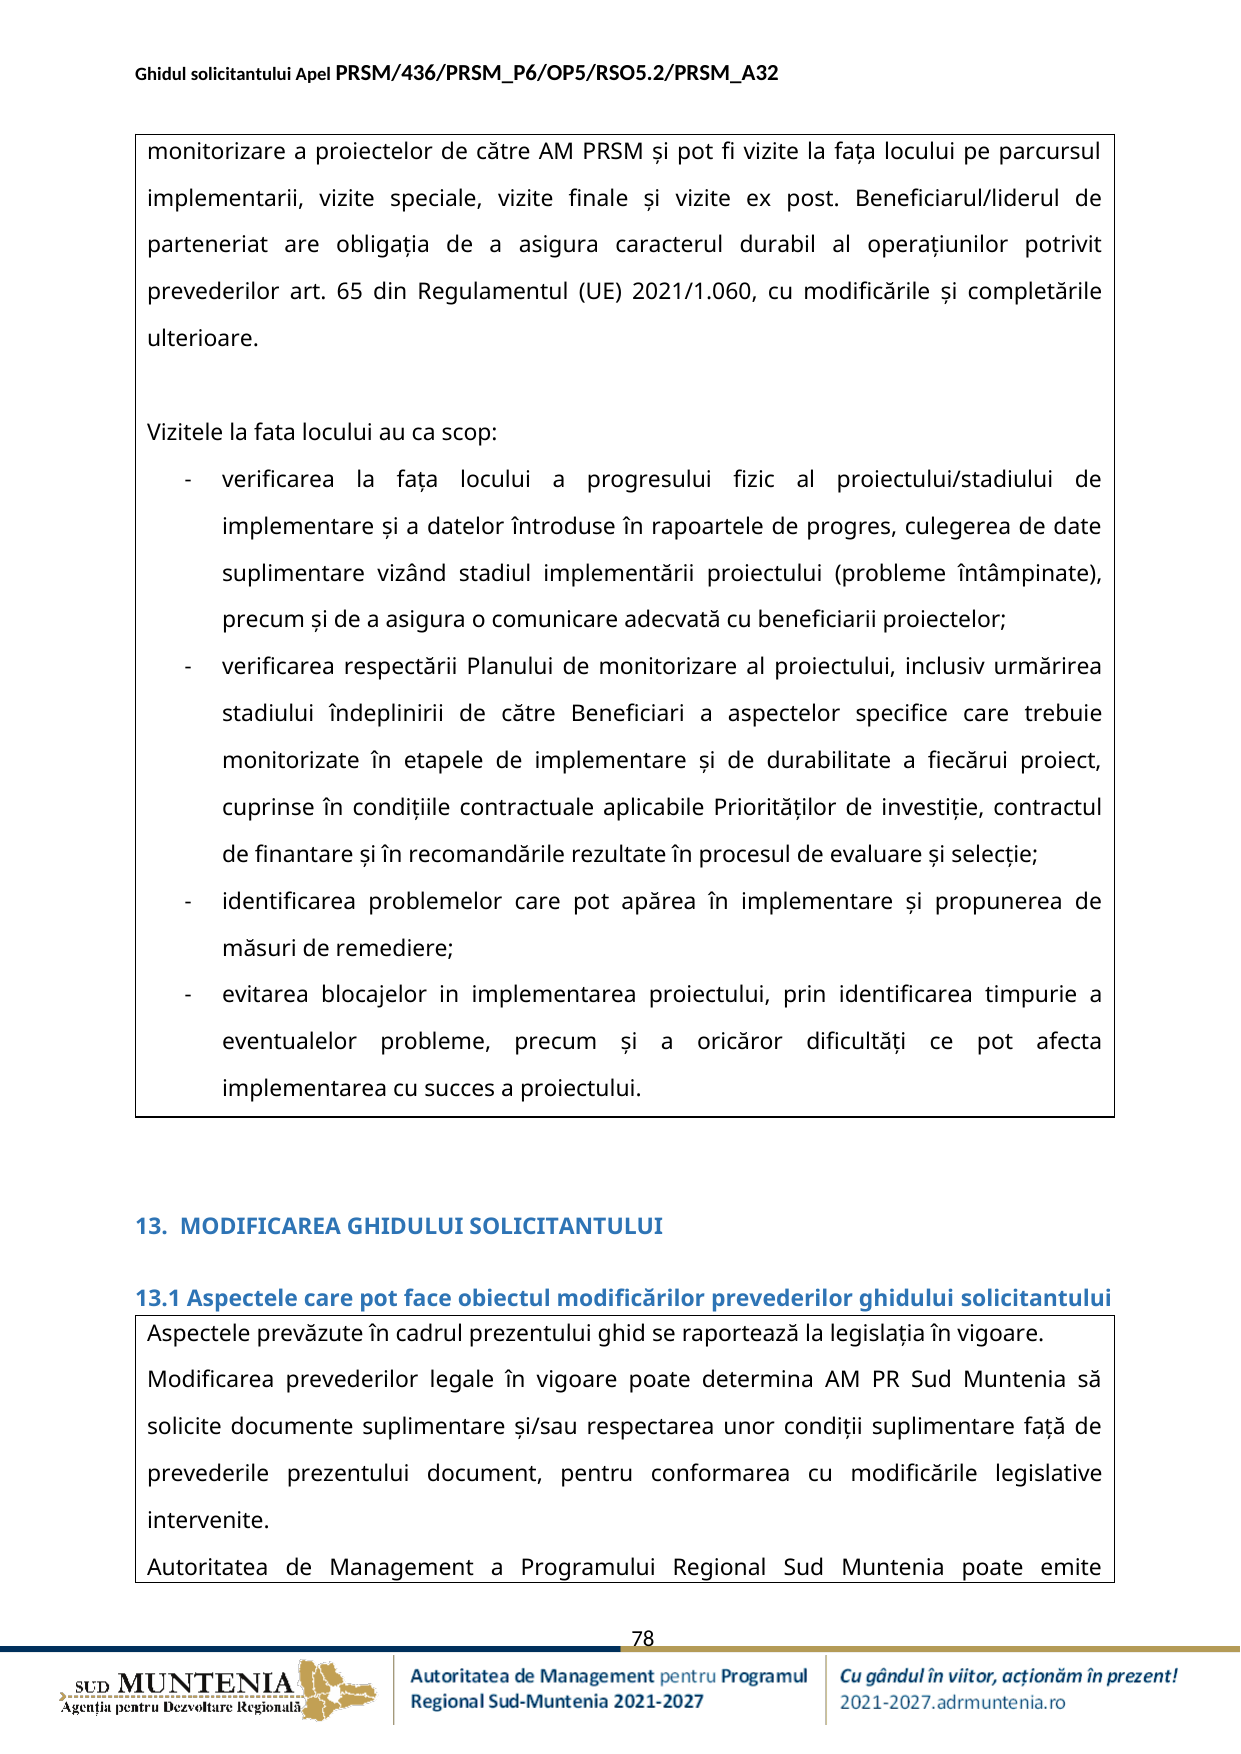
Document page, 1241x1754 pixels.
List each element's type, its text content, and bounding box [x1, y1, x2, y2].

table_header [136, 1316, 1114, 1582]
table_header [136, 135, 1114, 1116]
subtitle 13. MODIFICAREA GHIDULUI SOLICITANTULUI [135, 1210, 1150, 1241]
subtitle 13.1 Aspectele care pot face obiectul modificărilor prevederilor ghidului solicitantului [135, 1282, 1150, 1313]
picture [0, 1646, 1241, 1726]
